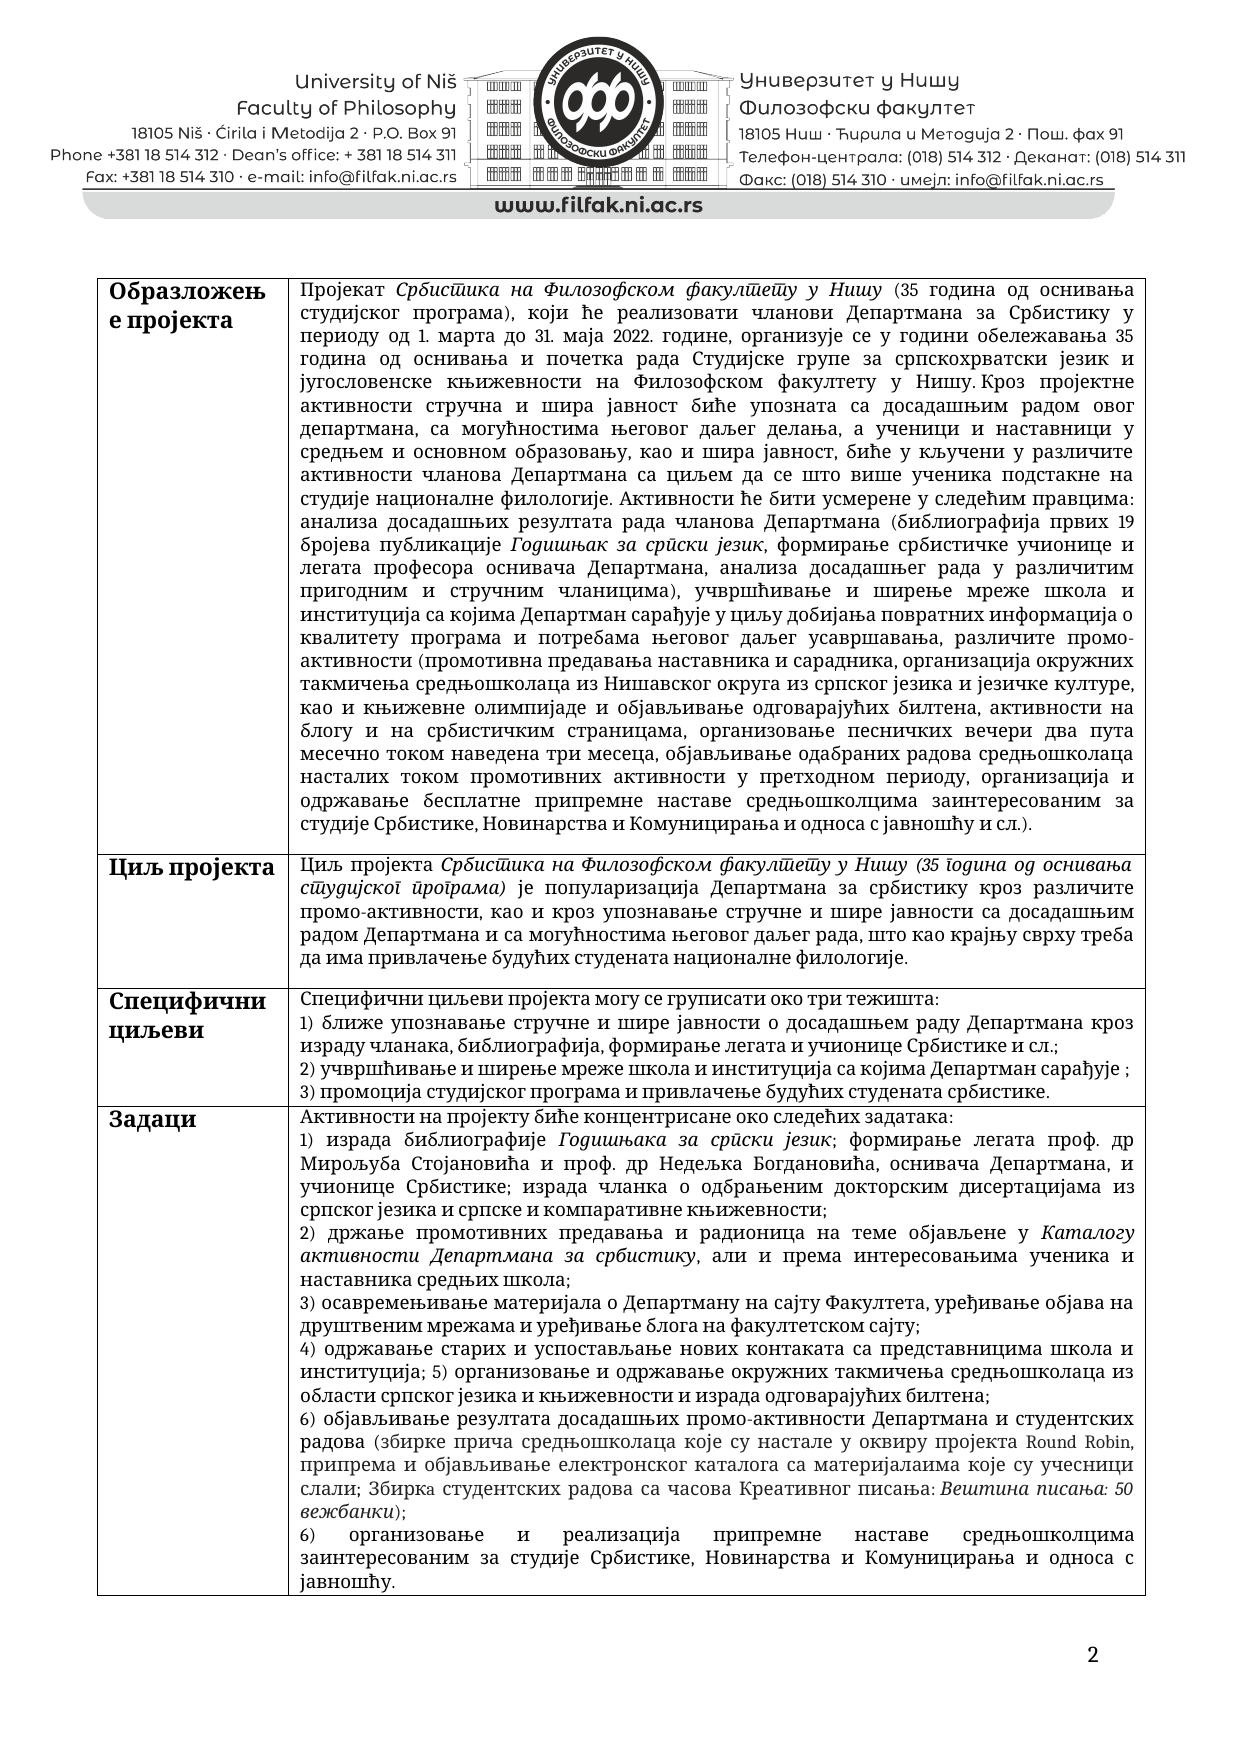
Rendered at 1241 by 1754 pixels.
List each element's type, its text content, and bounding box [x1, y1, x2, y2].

picture [29, 35, 1211, 220]
table_cell Специфични циљеви [98, 989, 288, 1106]
table_cell Активности на пројекту биће концентрисане око следећих задатака: 1) израда библиографије Годишњака за српски језик; формирање легата проф. др Мирољуба Стојановића и проф. др Недељка Богдановића, оснивача Департмана, и учионице Србистике; израда чланка о одбрањеним докторским дисертацијама из српског језика и српске и компаративне књижевности; 2) држање промотивних предавања и радионица на теме објављене у Каталогу активности Департмана за србистику, али и према интересовањима ученика и наставника средњих школа; 3) осавремењивање материјала о Департману на сајту Факултета, уређивање објава на друштвеним мрежама и уређивање блога на факултетском сајту; 4) одржавање старих и успостављање нових контаката са представницима школа и институција; 5) организовање и одржавање окружних такмичења средњошколаца из области српског језика и књижевности и израда одговарајућих билтена; 6) објављивање резултата досадашњих промо-активности Департмана и студентских радова (збирке прича средњошколаца које су настале у оквиру пројекта Round Robin, припрема и објављивање електронског каталога са материјалаима које су учесници слали; Збиркa студентских радова са часова Креативног писања: Вештина писања: 50 вежбанки); 6) организовање и реализација припремне наставе средњошколцима заинтересованим за студије Србистике, Новинарства и Комуницирања и односа с јавношћу. [289, 1107, 1145, 1595]
table_cell Циљ пројекта [98, 855, 288, 988]
table_cell Задаци [98, 1107, 288, 1595]
table_header Пројекат Србистика на Филозофском факултету у Нишу (35 година од оснивања студијског програма), који ће реализовати чланови Департмана за Србистику у периоду од 1. марта до 31. маја 2022. године, организује се у години обележавања 35 година од оснивања и почетка рада Студијске групе за српскохрватски језик и југословенске књижевности на Филозофском факултету у Нишу. Кроз пројектне активности стручна и шира јавност биће упозната са досадашњим радом овог департмана, са могућностима његовог даљег делања, а ученици и наставници у средњем и основном образовању, као и шира јавност, биће у кључени у различите активности чланова Департмана са циљем да се што више ученика подстакне на студије националне филологије. Активности ће бити усмерене у следећим правцима: анализа досадашњих резултата рада чланова Департмана (библиографија првих 19 бројева публикације Годишњак за српски језик, формирање србистичке учионице и легата професора оснивача Департмана, анализа досадашњег рада у различитим пригодним и стручним чланицима), учвршћивање и ширење мреже школа и институција са којима Департман сарађује у циљу добијања повратних информација о квалитету програма и потребама његовог даљег усавршавања, различите промо-активности (промотивна предавања наставника и сарадника, организација окружних такмичења средњошколаца из Нишавског округа из српског језика и језичке културе, као и књижевне олимпијаде и објављивање одговарајућих билтена, активности на блогу и на србистичким страницама, организовање песничких вечери два пута месечно током наведена три месеца, објављивање одабраних радова средњошколаца насталих током промотивних активности у претходном периоду, организација и одржавање бесплатне припремне наставе средњошколцима заинтересованим за студије Србистике, Новинарства и Комуницирања и односа с јавношћу и сл.). [289, 279, 1145, 854]
table_cell Циљ пројекта Србистика на Филозофском факултету у Нишу (35 година од оснивања студијског програма) је популаризација Департмана за србистику кроз различите промо-активности, као и кроз упознавање стручне и шире јавности са досадашњим радом Департмана и са могућностима његовог даљег рада, што као крајњу сврху треба да има привлачење будућих студената националне филологије. [289, 855, 1145, 988]
table_header Образложење пројекта [98, 279, 288, 854]
table_cell Специфични циљеви пројекта могу се груписати око три тежишта: 1) ближе упознавање стручне и шире јавности о досадашњем раду Департмана кроз израду чланака, библиографија, формирање легата и учионице Србистике и сл.; 2) учвршћивање и ширење мреже школа и институција са којима Департман сарађује ; 3) промоција студијског програма и привлачење будућих студената србистике. [289, 989, 1145, 1106]
